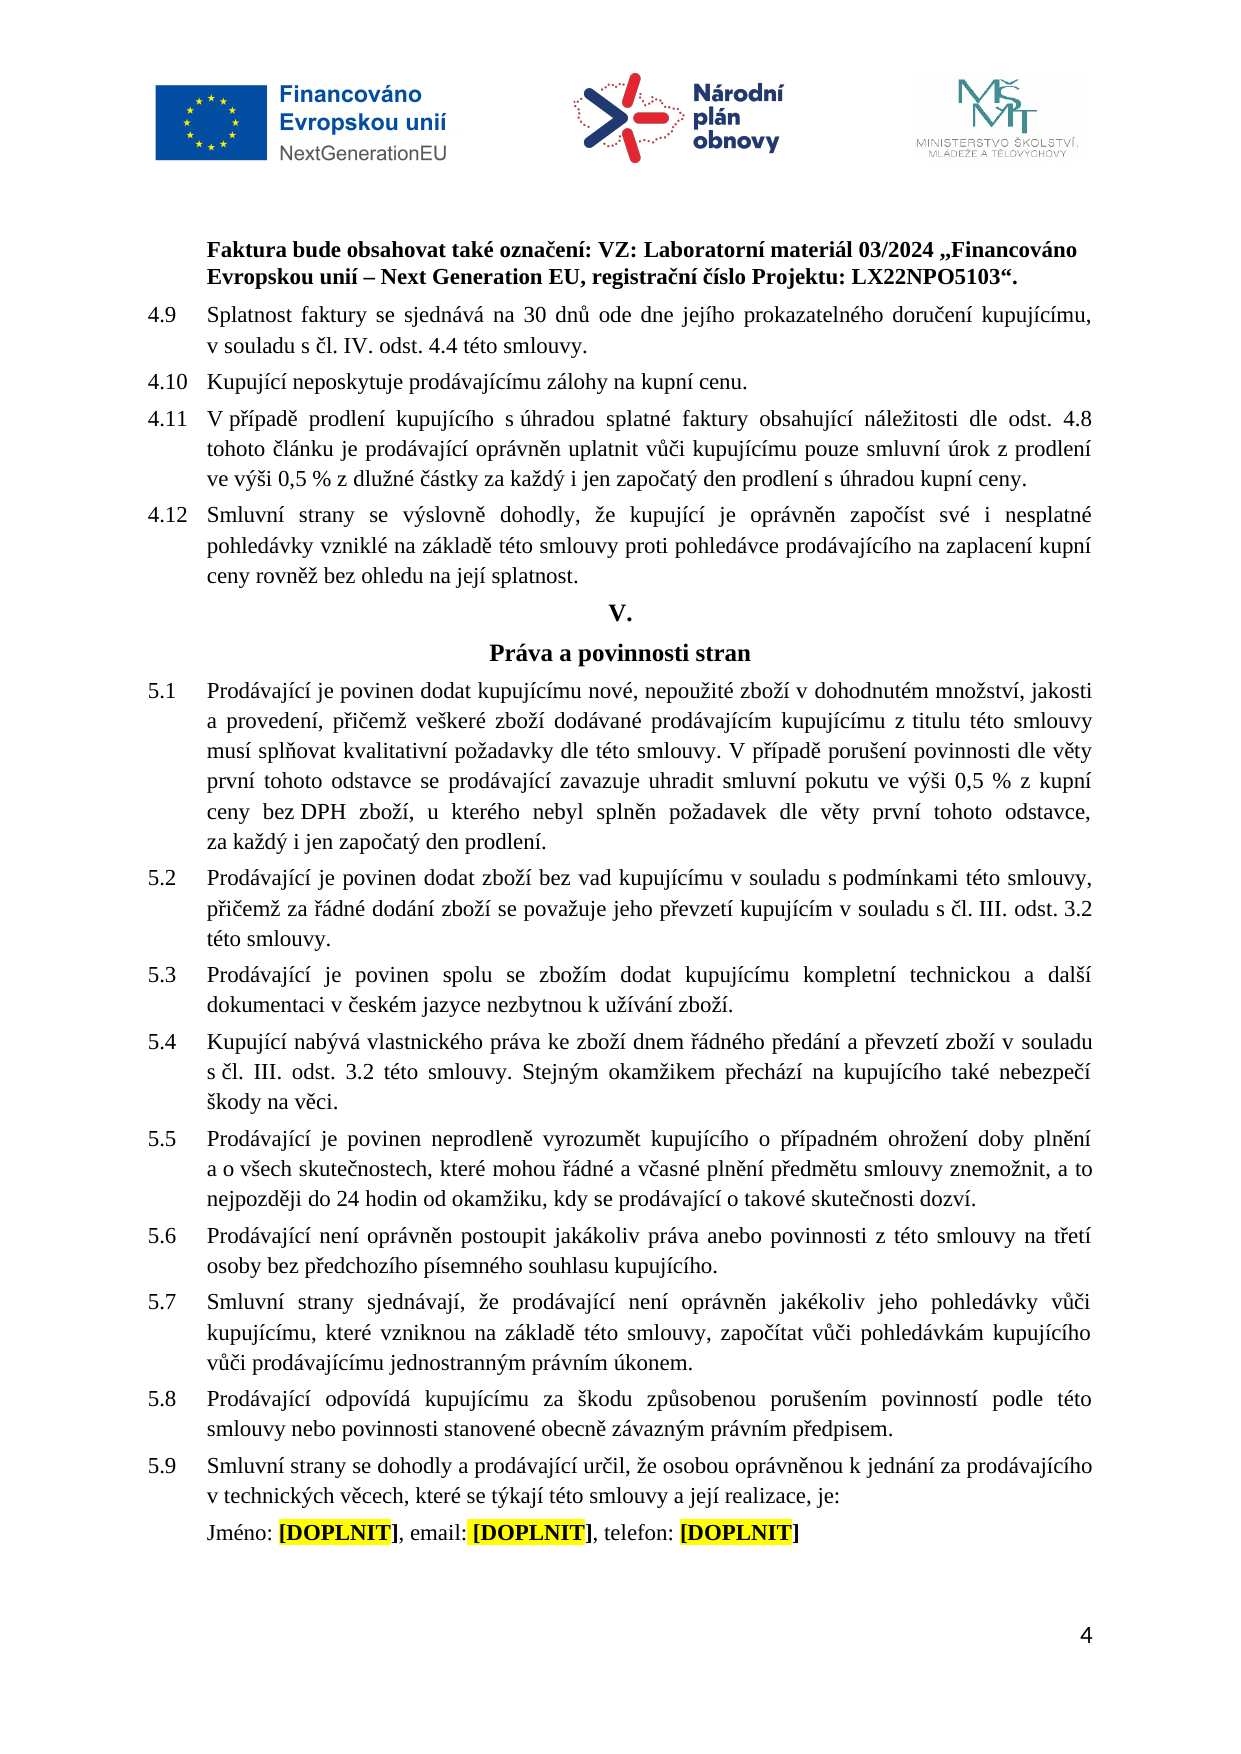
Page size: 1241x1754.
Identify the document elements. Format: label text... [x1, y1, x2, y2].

title Práva a povinnosti stran [148, 638, 1093, 666]
text 5.4 Kupující nabývá vlastnického práva ke zboží dnem řádného předání a převzetí zboží v souladu s čl. III. odst. 3.2 této smlouvy. Stejným okamžikem přechází na kupujícího také nebezpečí škody na věci. [148, 1028, 1093, 1115]
picture [147, 73, 468, 170]
picture [908, 73, 1086, 163]
text 5.5 Prodávající je povinen neprodleně vyrozumět kupujícího o případném ohrožení doby plnění a o všech skutečnostech, které mohou řádné a včasné plnění předmětu smlouvy znemožnit, a to nejpozději do 24 hodin od okamžiku, kdy se prodávající o takové skutečnosti dozví. [148, 1125, 1093, 1212]
text 4.12 Smluvní strany se výslovně dohodly, že kupující je oprávněn započíst své i nesplatné pohledávky vzniklé na základě této smlouvy proti pohledávce prodávajícího na zaplacení kupní ceny rovněž bez ohledu na její splatnost. [148, 502, 1093, 588]
text 5.2 Prodávající je povinen dodat zboží bez vad kupujícímu v souladu s podmínkami této smlouvy, přičemž za řádné dodání zboží se považuje jeho převzetí kupujícím v souladu s čl. III. odst. 3.2 této smlouvy. [148, 864, 1093, 951]
picture [573, 73, 785, 163]
text 4.10 Kupující neposkytuje prodávajícímu zálohy na kupní cenu. [148, 368, 1093, 394]
text 5.1 Prodávající je povinen dodat kupujícímu nové, nepoužité zboží v dohodnutém množství, jakosti a provedení, přičemž veškeré zboží dodávané prodávajícím kupujícímu z titulu této smlouvy musí splňovat kvalitativní požadavky dle této smlouvy. V případě porušení povinnosti dle věty první tohoto odstavce se prodávající zavazuje uhradit smluvní pokutu ve výši 0,5 % z kupní ceny bez DPH zboží, u kterého nebyl splněn požadavek dle věty první tohoto odstavce, za každý i jen započatý den prodlení. [148, 677, 1093, 854]
text 5.9 Smluvní strany se dohodly a prodávající určil, že osobou oprávněnou k jednání za prodávajícího v technických věcech, které se týkají této smlouvy a její realizace, je: [148, 1452, 1093, 1508]
text 4.11 V případě prodlení kupujícího s úhradou splatné faktury obsahující náležitosti dle odst. 4.8 tohoto článku je prodávající oprávněn uplatnit vůči kupujícímu pouze smluvní úrok z prodlení ve výši 0,5 % z dlužné částky za každý i jen započatý den prodlení s úhradou kupní ceny. [148, 405, 1093, 491]
text 5.6 Prodávající není oprávněn postoupit jakákoliv práva anebo povinnosti z této smlouvy na třetí osoby bez předchozího písemného souhlasu kupujícího. [148, 1222, 1093, 1278]
text Jméno: [DOPLNIT], email: [DOPLNIT], telefon: [DOPLNIT] [792, 1519, 1093, 1545]
text Faktura bude obsahovat také označení: VZ: Laboratorní materiál 03/2024 ,,Financováno Evropskou unií – Next Generation EU, registrační číslo Projektu: LX22NPO5103“. [207, 236, 1093, 289]
text 5.8 Prodávající odpovídá kupujícímu za škodu způsobenou porušením povinností podle této smlouvy nebo povinnosti stanovené obecně závazným právním předpisem. [148, 1385, 1093, 1442]
text 4.9 Splatnost faktury se sjednává na 30 dnů ode dne jejího prokazatelného doručení kupujícímu, v souladu s čl. IV. odst. 4.4 této smlouvy. [148, 302, 1093, 358]
text 5.3 Prodávající je povinen spolu se zbožím dodat kupujícímu kompletní technickou a další dokumentaci v českém jazyce nezbytnou k užívání zboží. [148, 961, 1093, 1018]
title V. [148, 598, 1093, 627]
text 5.7 Smluvní strany sjednávají, že prodávající není oprávněn jakékoliv jeho pohledávky vůči kupujícímu, které vzniknou na základě této smlouvy, započítat vůči pohledávkám kupujícího vůči prodávajícímu jednostranným právním úkonem. [148, 1288, 1093, 1375]
